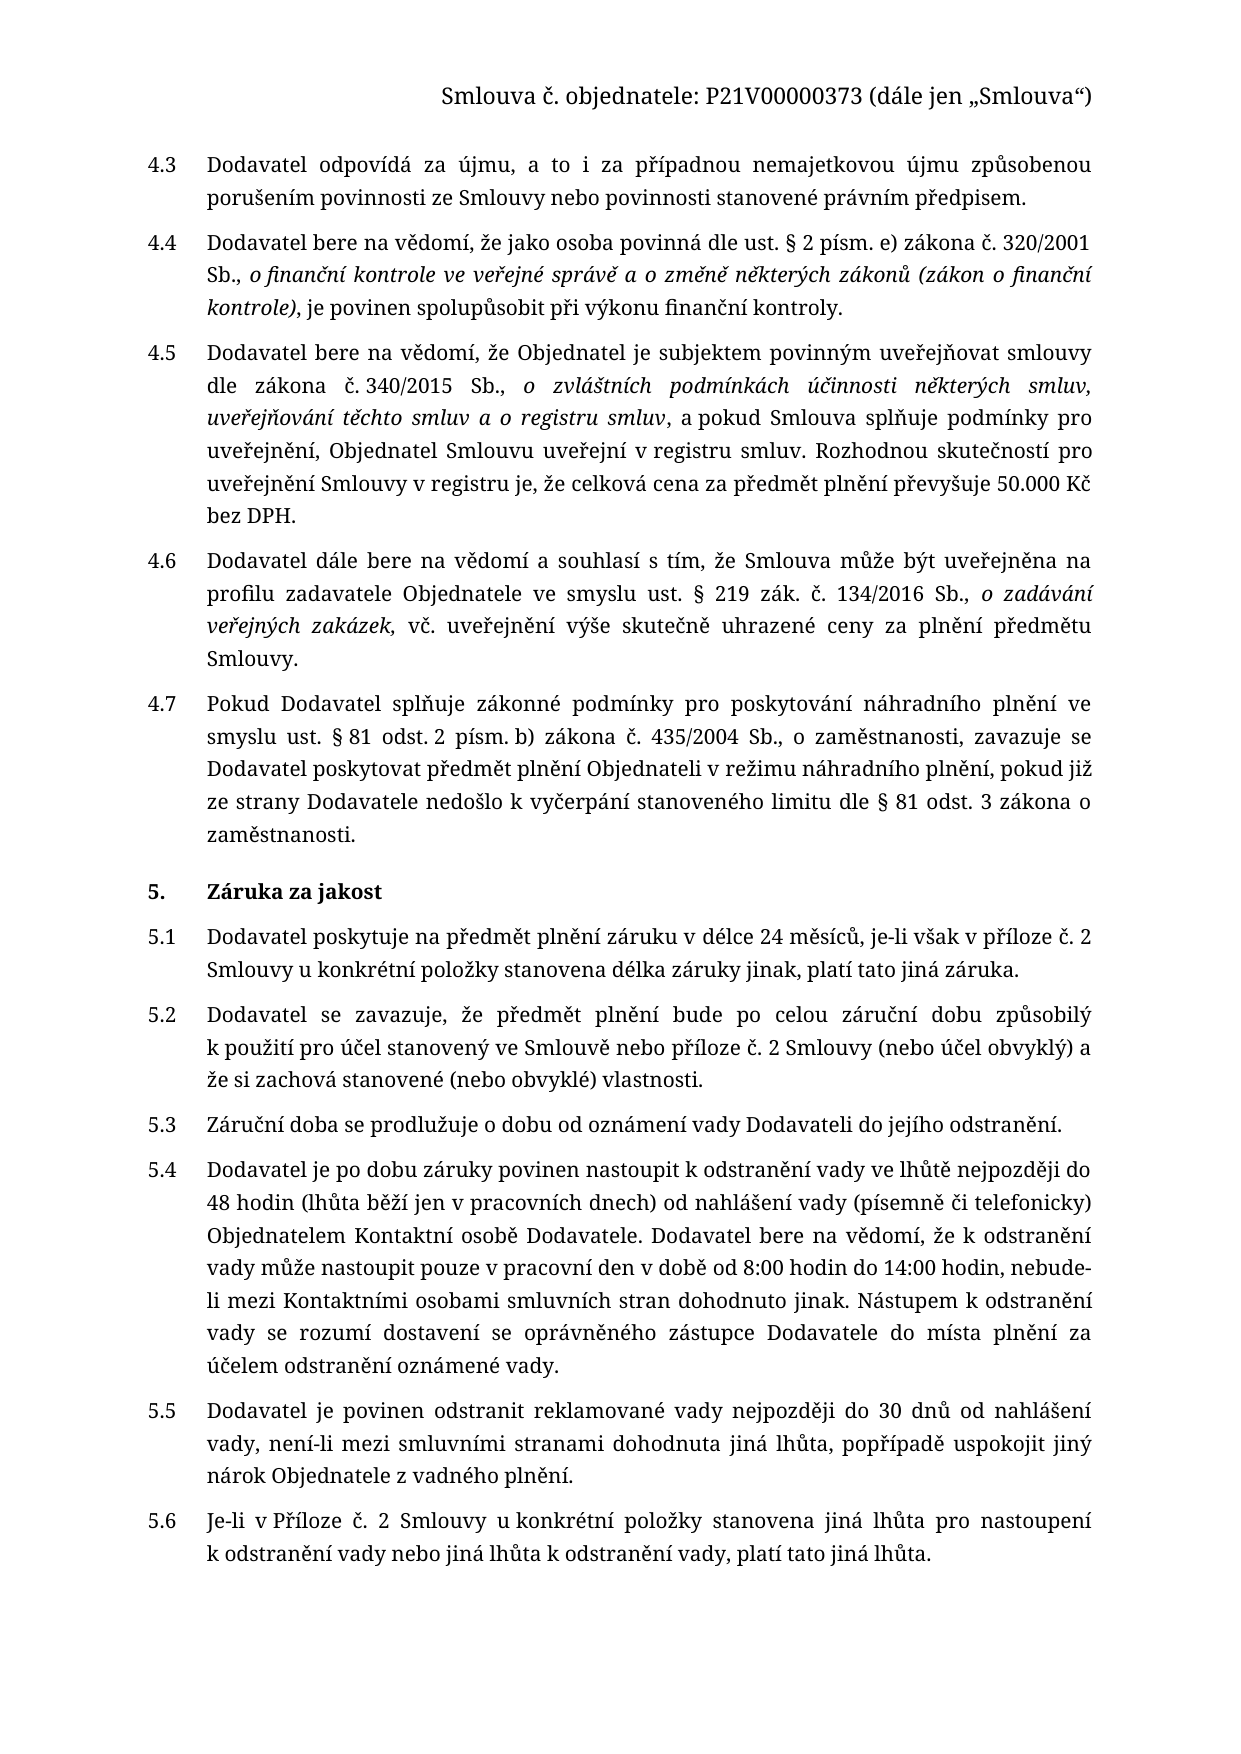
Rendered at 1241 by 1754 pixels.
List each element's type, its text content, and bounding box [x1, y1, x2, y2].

list Dodavatel je povinen odstranit reklamované vady nejpozději do 30 dnů od nahlášení vady, není-li mezi smluvními stranami dohodnuta jiná lhůta, popřípadě uspokojit jiný nárok Objednatele z vadného plnění. [148, 1396, 1093, 1490]
list Dodavatel poskytuje na předmět plnění záruku v délce 24 měsíců, je-li však v příloze č. 2 Smlouvy u konkrétní položky stanovena délka záruky jinak, platí tato jiná záruka. [148, 922, 1093, 983]
list Je-li v Příloze č. 2 Smlouvy u konkrétní položky stanovena jiná lhůta pro nastoupení k odstranění vady nebo jiná lhůta k odstranění vady, platí tato jiná lhůta. [148, 1507, 1093, 1568]
list Záruční doba se prodlužuje o dobu od oznámení vady Dodavateli do jejího odstranění. [148, 1110, 1093, 1139]
list Dodavatel dále bere na vědomí a souhlasí s tím, že Smlouva může být uveřejněna na profilu zadavatele Objednatele ve smyslu ust. § 219 zák. č. 134/2016 Sb., o zadávání veřejných zakázek, vč. uveřejnění výše skutečně uhrazené ceny za plnění předmětu Smlouvy. [148, 546, 1093, 673]
list Dodavatel odpovídá za újmu, a to i za případnou nemajetkovou újmu způsobenou porušením povinnosti ze Smlouvy nebo povinnosti stanovené právním předpisem. [148, 150, 1093, 211]
list Pokud Dodavatel splňuje zákonné podmínky pro poskytování náhradního plnění ve smyslu ust. § 81 odst. 2 písm. b) zákona č. 435/2004 Sb., o zaměstnanosti, zavazuje se Dodavatel poskytovat předmět plnění Objednateli v režimu náhradního plnění, pokud již ze strany Dodavatele nedošlo k vyčerpání stanoveného limitu dle § 81 odst. 3 zákona o zaměstnanosti. [148, 689, 1093, 848]
list Dodavatel se zavazuje, že předmět plnění bude po celou záruční dobu způsobilý k použití pro účel stanovený ve Smlouvě nebo příloze č. 2 Smlouvy (nebo účel obvyklý) a že si zachová stanovené (nebo obvyklé) vlastnosti. [148, 1000, 1093, 1094]
list Dodavatel bere na vědomí, že Objednatel je subjektem povinným uveřejňovat smlouvy dle zákona č. 340/2015 Sb., o zvláštních podmínkách účinnosti některých smluv, uveřejňování těchto smluv a o registru smluv, a pokud Smlouva splňuje podmínky pro uveřejnění, Objednatel Smlouvu uveřejní v registru smluv. Rozhodnou skutečností pro uveřejnění Smlouvy v registru je, že celková cena za předmět plnění převyšuje 50.000 Kč bez DPH. [148, 338, 1093, 530]
list Dodavatel bere na vědomí, že jako osoba povinná dle ust. § 2 písm. e) zákona č. 320/2001 Sb., o finanční kontrole ve veřejné správě a o změně některých zákonů (zákon o finanční kontrole), je povinen spolupůsobit při výkonu finanční kontroly. [148, 228, 1093, 322]
list Záruka za jakost [148, 877, 1093, 906]
list Dodavatel je po dobu záruky povinen nastoupit k odstranění vady ve lhůtě nejpozději do 48 hodin (lhůta běží jen v pracovních dnech) od nahlášení vady (písemně či telefonicky) Objednatelem Kontaktní osobě Dodavatele. Dodavatel bere na vědomí, že k odstranění vady může nastoupit pouze v pracovní den v době od 8:00 hodin do 14:00 hodin, nebude-li mezi Kontaktními osobami smluvních stran dohodnuto jinak. Nástupem k odstranění vady se rozumí dostavení se oprávněného zástupce Dodavatele do místa plnění za účelem odstranění oznámené vady. [148, 1156, 1093, 1379]
